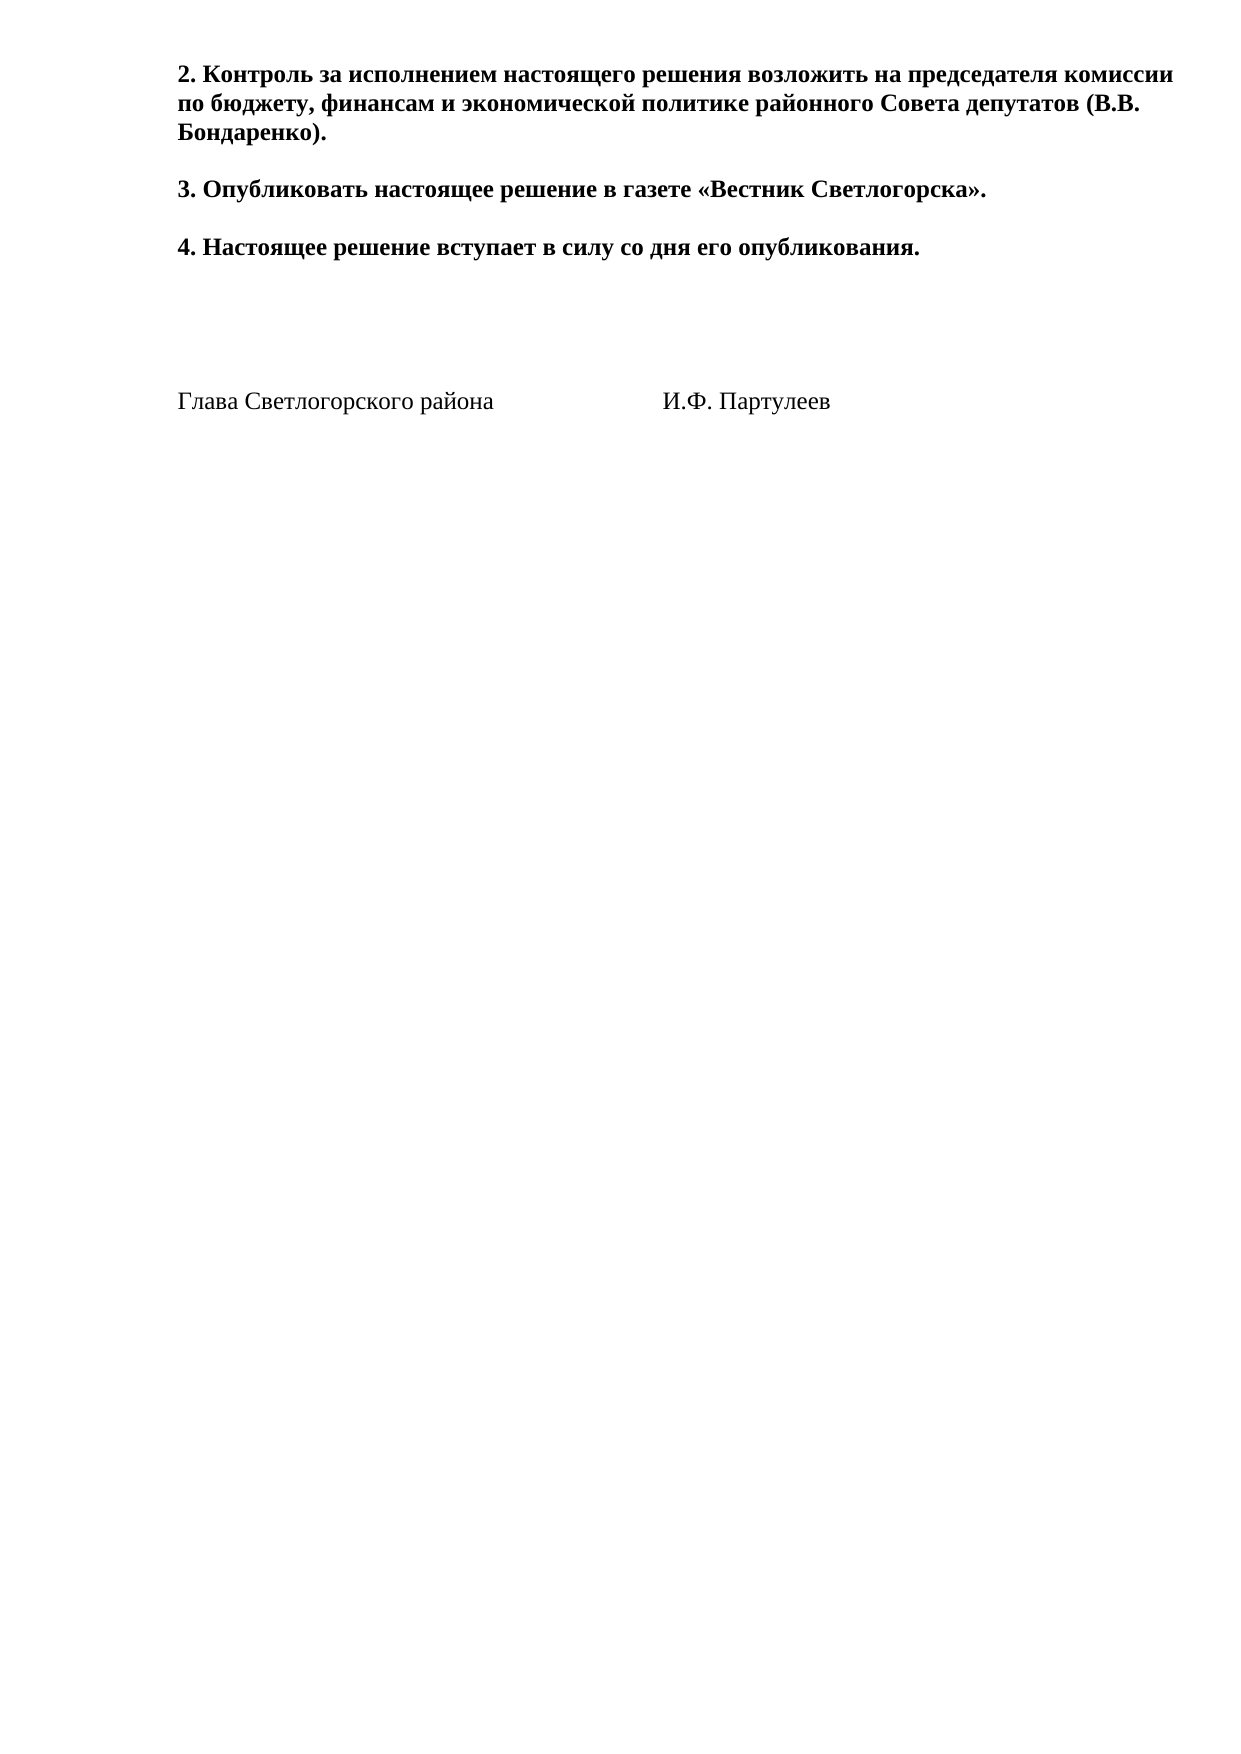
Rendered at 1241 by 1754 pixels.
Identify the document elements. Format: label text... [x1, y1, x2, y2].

text Глава Светлогорского района И.Ф. Партулеев [177, 386, 1181, 414]
text 3. Опубликовать настоящее решение в газете «Вестник Светлогорска». [177, 174, 1181, 203]
text 2. Контроль за исполнением настоящего решения возложить на председателя комиссии по бюджету, финансам и экономической политике районного Совета депутатов (В.В. Бондаренко). [177, 59, 1181, 145]
text 4. Настоящее решение вступает в силу со дня его опубликования. [177, 232, 1181, 261]
